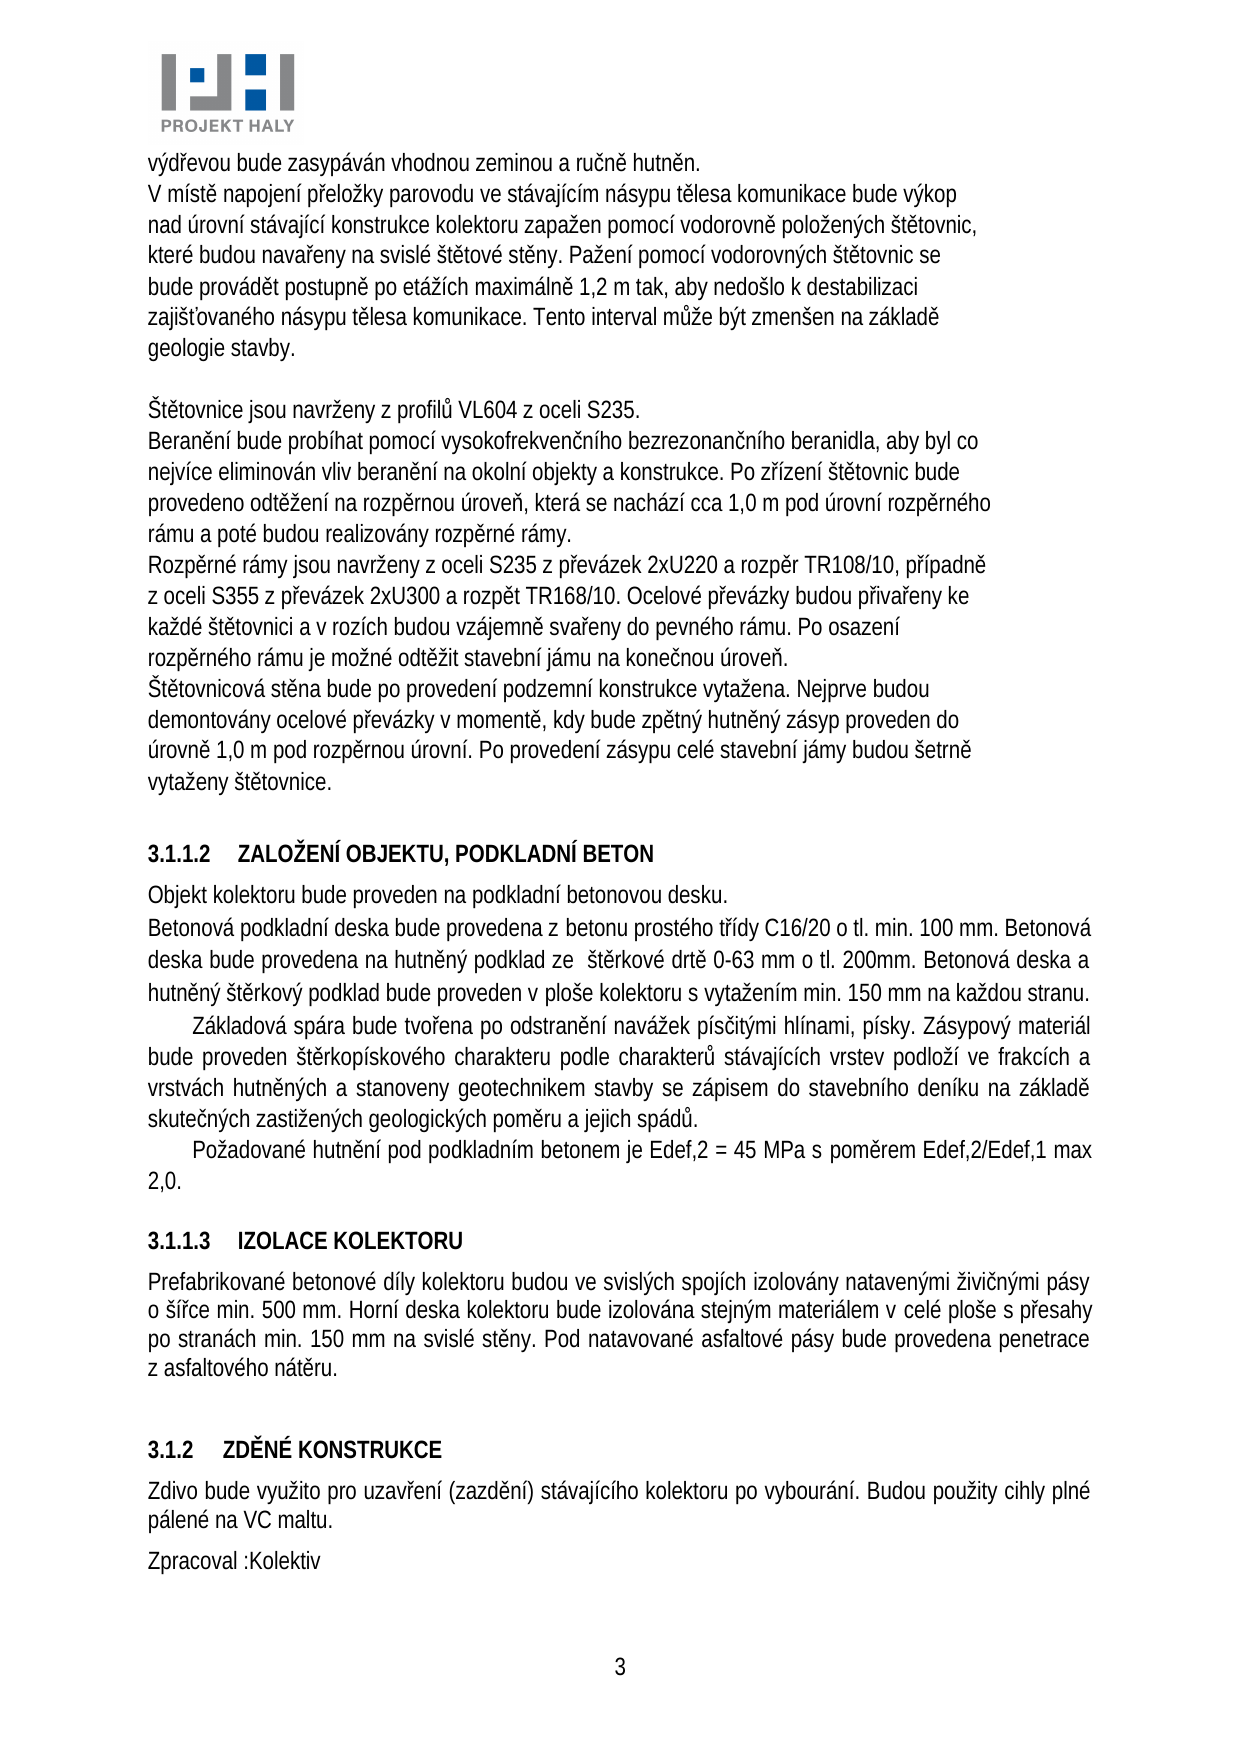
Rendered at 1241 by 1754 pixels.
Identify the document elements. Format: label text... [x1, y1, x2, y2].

subtitle zděné konstrukce [148, 1435, 1092, 1464]
text každé štětovnici a v rozích budou vzájemně svařeny do pevného rámu. Po osazení [148, 612, 1092, 640]
text V místě napojení přeložky parovodu ve stávajícím násypu tělesa komunikace bude výkop [148, 179, 1092, 207]
text Požadované hutnění pod podkladním betonem je Edef,2 = 45 MPa s poměrem Edef,2/Edef,1 max 2,0. [148, 1135, 1092, 1195]
text Štětovnice jsou navrženy z profilů VL604 z oceli S235. [148, 395, 1092, 424]
text Rozpěrné rámy jsou navrženy z oceli S235 z převázek 2xU220 a rozpěr TR108/10, případně [148, 550, 1092, 578]
text nad úrovní stávající konstrukce kolektoru zapažen pomocí vodorovně položených štětovnic, [148, 209, 1092, 238]
text rámu a poté budou realizovány rozpěrné rámy. [148, 519, 1092, 548]
text vytaženy štětovnice. [148, 766, 1092, 795]
text úrovně 1,0 m pod rozpěrnou úrovní. Po provedení zásypu celé stavební jámy budou šetrně [148, 736, 1092, 764]
text zajišťovaného násypu tělesa komunikace. Tento interval může být zmenšen na základě [148, 302, 1092, 331]
text nejvíce eliminován vliv beranění na okolní objekty a konstrukce. Po zřízení štětovnic bude [148, 457, 1092, 486]
text Objekt kolektoru bude proveden na podkladní betonovou desku. [148, 880, 1092, 908]
text výdřevou bude zasypáván vhodnou zeminou a ručně hutněn. [148, 148, 1092, 176]
text provedeno odtěžení na rozpěrnou úroveň, která se nachází cca 1,0 m pod úrovní rozpěrného [148, 488, 1092, 517]
text geologie stavby. [148, 333, 1092, 362]
text rozpěrného rámu je možné odtěžit stavební jámu na konečnou úroveň. [148, 643, 1092, 671]
text které budou navařeny na svislé štětové stěny. Pažení pomocí vodorovných štětovnic se [148, 241, 1092, 269]
text Prefabrikované betonové díly kolektoru budou ve svislých spojích izolovány natavenými živičnými pásy o šířce min. 500 mm. Horní deska kolektoru bude izolována stejným materiálem v celé ploše s přesahy po stranách min. 150 mm na svislé stěny. Pod natavované asfaltové pásy bude provedena penetrace z asfaltového nátěru. [148, 1267, 1092, 1381]
text Základová spára bude tvořena po odstranění navážek písčitými hlínami, písky. Zásypový materiál bude proveden štěrkopískového charakteru podle charakterů stávajících vrstev podloží ve frakcích a vrstvách hutněných a stanoveny geotechnikem stavby se zápisem do stavebního deníku na základě skutečných zastižených geologických poměru a jejich spádů. [148, 1011, 1092, 1133]
text Štětovnicová stěna bude po provedení podzemní konstrukce vytažena. Nejprve budou [148, 674, 1092, 702]
text Zpracoval :Kolektiv [148, 1546, 1092, 1574]
text Beranění bude probíhat pomocí vysokofrekvenčního bezrezonančního beranidla, aby byl co [148, 426, 1092, 455]
subtitle založení objektu, podkladní beton [148, 838, 1092, 867]
text z oceli S355 z převázek 2xU300 a rozpět TR168/10. Ocelové převázky budou přivařeny ke [148, 581, 1092, 609]
text bude provádět postupně po etážích maximálně 1,2 m tak, aby nedošlo k destabilizaci [148, 271, 1092, 300]
picture [147, 41, 304, 144]
subtitle izolace KOLEKTORU [148, 1226, 1092, 1254]
text Betonová podkladní deska bude provedena z betonu prostého třídy C16/20 o tl. min. 100 mm. Betonová deska bude provedena na hutněný podklad ze štěrkové drtě 0-63 mm o tl. 200mm. Betonová deska a hutněný štěrkový podklad bude proveden v ploše kolektoru s vytažením min. 150 mm na každou stranu. [148, 913, 1092, 1007]
text Zdivo bude využito pro uzavření (zazdění) stávajícího kolektoru po vybourání. Budou použity cihly plné pálené na VC maltu. [148, 1476, 1092, 1533]
text demontovány ocelové převázky v momentě, kdy bude zpětný hutněný zásyp proveden do [148, 704, 1092, 733]
